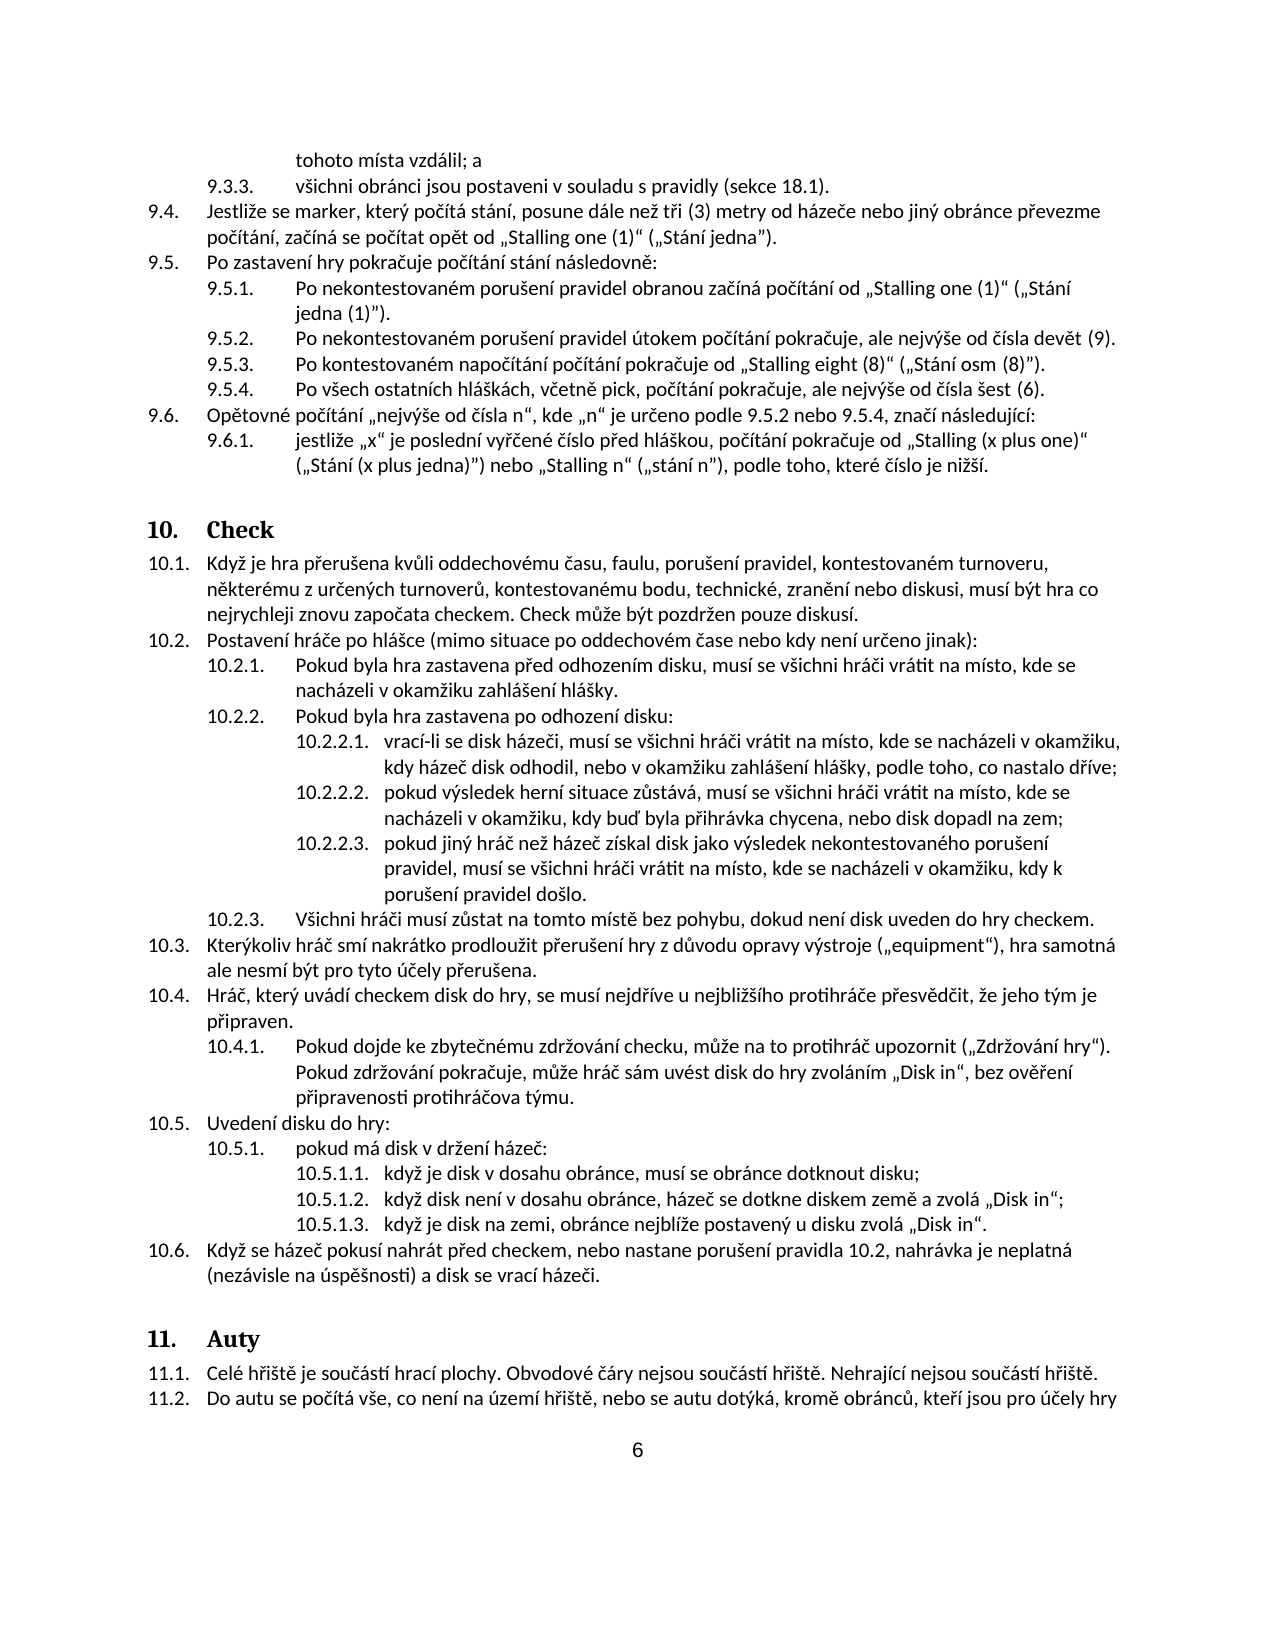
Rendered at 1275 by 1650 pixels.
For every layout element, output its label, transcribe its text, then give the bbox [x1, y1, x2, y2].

list Po všech ostatních hláškách, včetně pick, počítání pokračuje, ale nejvýše od čísla šest (6). [207, 376, 1127, 402]
list všichni obránci jsou postaveni v souladu s pravidly (sekce 18.1). [207, 173, 1127, 198]
list Pokud byla hra zastavena před odhozením disku, musí se všichni hráči vrátit na místo, kde se nacházeli v okamžiku zahlášení hlášky. [207, 652, 1127, 703]
list vrací-li se disk házeči, musí se všichni hráči vrátit na místo, kde se nacházeli v okamžiku, kdy házeč disk odhodil, nebo v okamžiku zahlášení hlášky, podle toho, co nastalo dříve; [295, 728, 1127, 779]
list Po kontestovaném napočítání počítání pokračuje od „Stalling eight (8)“ („Stání osm (8)”). [207, 351, 1127, 376]
list Pokud byla hra zastavena po odhození disku: [207, 703, 1127, 728]
list Pokud dojde ke zbytečnému zdržování checku, může na to protihráč upozornit („Zdržování hry“). Pokud zdržování pokračuje, může hráč sám uvést disk do hry zvoláním „Disk in“, bez ověření připravenosti protihráčova týmu. [207, 1033, 1127, 1110]
list Postavení hráče po hlášce (mimo situace po oddechovém čase nebo kdy není určeno jinak): [148, 627, 1127, 652]
list Po zastavení hry pokračuje počítání stání následovně: [148, 249, 1127, 275]
list Po nekontestovaném porušení pravidel obranou začíná počítání od „Stalling one (1)“ („Stání jedna (1)”). [207, 275, 1127, 326]
list Když je hra přerušena kvůli oddechovému času, faulu, porušení pravidel, kontestovaném turnoveru, některému z určených turnoverů, kontestovanému bodu, technické, zranění nebo diskusi, musí být hra co nejrychleji znovu započata checkem. Check může být pozdržen pouze diskusí. [148, 551, 1127, 627]
list Opětovné počítání „nejvýše od čísla n“, kde „n“ je určeno podle 9.5.2 nebo 9.5.4, značí následující: [148, 402, 1127, 427]
list pokud jiný hráč než házeč získal disk jako výsledek nekontestovaného porušení pravidel, musí se všichni hráči vrátit na místo, kde se nacházeli v okamžiku, kdy k porušení pravidel došlo. [295, 830, 1127, 906]
list pokud má disk v držení házeč: [207, 1135, 1127, 1161]
list jestliže „x“ je poslední vyřčené číslo před hláškou, počítání pokračuje od „Stalling (x plus one)“ („Stání (x plus jedna)”) nebo „Stalling n“ („stání n”), podle toho, které číslo je nižší. [207, 427, 1127, 478]
list pokud výsledek herní situace zůstává, musí se všichni hráči vrátit na místo, kde se nacházeli v okamžiku, kdy buď byla přihrávka chycena, nebo disk dopadl na zem; [295, 779, 1127, 830]
subtitle Auty [148, 1325, 1187, 1354]
list Po nekontestovaném porušení pravidel útokem počítání pokračuje, ale nejvýše od čísla devět (9). [207, 326, 1127, 351]
list Všichni hráči musí zůstat na tomto místě bez pohybu, dokud není disk uveden do hry checkem. [207, 906, 1127, 932]
subtitle Check [148, 516, 1187, 544]
list Uvedení disku do hry: [148, 1110, 1127, 1135]
list Kterýkoliv hráč smí nakrátko prodloužit přerušení hry z důvodu opravy výstroje („equipment“), hra samotná ale nesmí být pro tyto účely přerušena. [148, 932, 1127, 983]
list když disk není v dosahu obránce, házeč se dotkne diskem země a zvolá „Disk in“; [295, 1186, 1127, 1211]
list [207, 148, 1127, 173]
list Celé hřiště je součástí hrací plochy. Obvodové čáry nejsou součástí hřiště. Nehrající nejsou součástí hřiště. [148, 1360, 1127, 1386]
list když je disk v dosahu obránce, musí se obránce dotknout disku; [295, 1161, 1127, 1186]
list Když se házeč pokusí nahrát před checkem, nebo nastane porušení pravidla 10.2, nahrávka je neplatná (nezávisle na úspěšnosti) a disk se vrací házeči. [148, 1237, 1127, 1288]
list Hráč, který uvádí checkem disk do hry, se musí nejdříve u nejbližšího protihráče přesvědčit, že jeho tým je připraven. [148, 983, 1127, 1033]
list Jestliže se marker, který počítá stání, posune dále než tři (3) metry od házeče nebo jiný obránce převezme počítání, začíná se počítat opět od „Stalling one (1)“ („Stání jedna”). [148, 198, 1127, 249]
list když je disk na zemi, obránce nejblíže postavený u disku zvolá „Disk in“. [295, 1211, 1127, 1237]
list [148, 1386, 1127, 1411]
